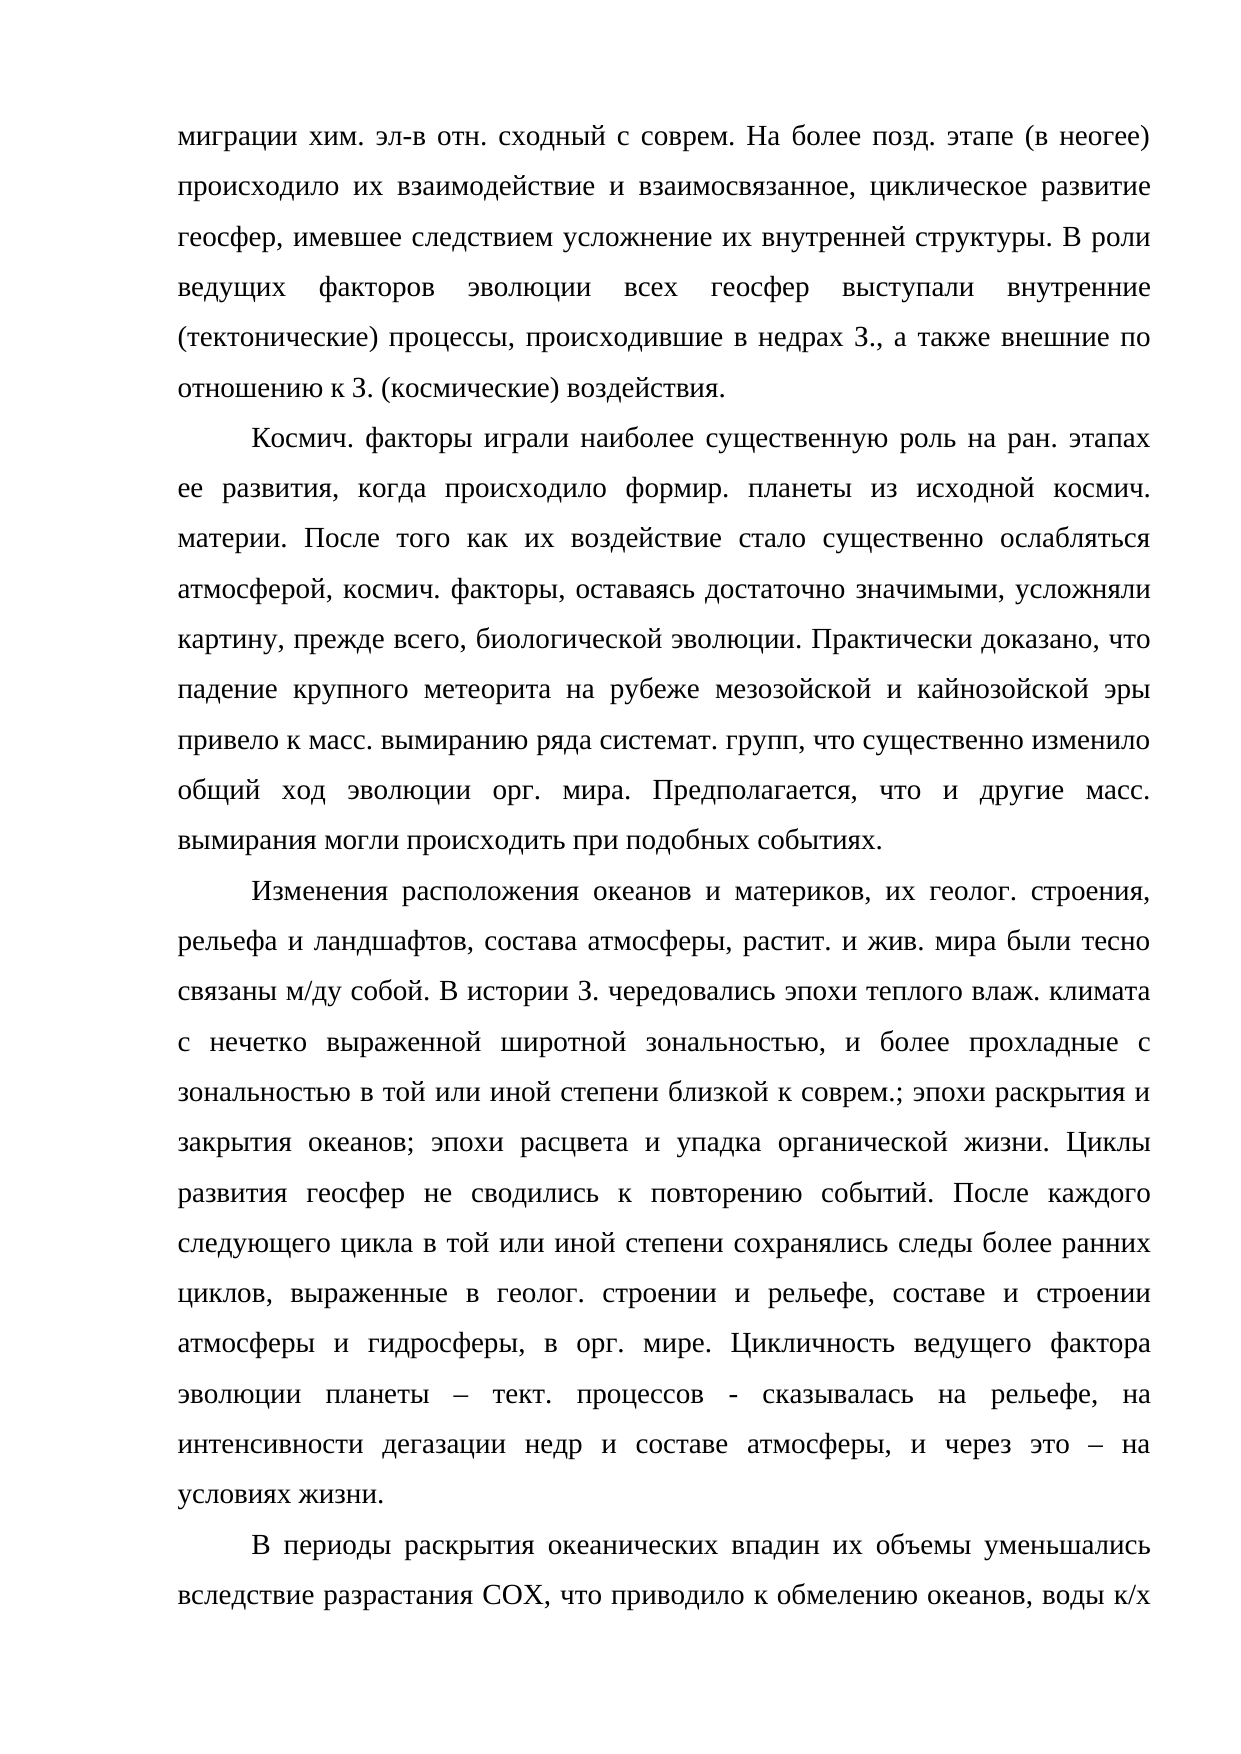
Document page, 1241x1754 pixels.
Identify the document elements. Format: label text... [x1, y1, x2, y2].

text Изменения расположения океанов и материков, их геолог. строения, рельефа и ландшафтов, состава атмосферы, растит. и жив. мира были тесно связаны м/ду собой. В истории З. чередовались эпохи теплого влаж. климата с нечетко выраженной широтной зональностью, и более прохладные с зональностью в той или иной степени близкой к соврем.; эпохи раскрытия и закрытия океанов; эпохи расцвета и упадка органической жизни. Циклы развития геосфер не сводились к повторению событий. После каждого следующего цикла в той или иной степени сохранялись следы более ранних циклов, выраженные в геолог. строении и рельефе, составе и строении атмосферы и гидросферы, в орг. мире. Цикличность ведущего фактора эволюции планеты – тект. процессов - сказывалась на рельефе, на интенсивности дегазации недр и составе атмосферы, и через это – на условиях жизни. [177, 873, 1152, 1510]
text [177, 118, 1152, 403]
text Космич. факторы играли наиболее существенную роль на ран. этапах ее развития, когда происходило формир. планеты из исходной космич. материи. После того как их воздействие стало существенно ослабляться атмосферой, космич. факторы, оставаясь достаточно значимыми, усложняли картину, прежде всего, биологической эволюции. Практически доказано, что падение крупного метеорита на рубеже мезозойской и кайнозойской эры привело к масс. вымиранию ряда системат. групп, что существенно изменило общий ход эволюции орг. мира. Предполагается, что и другие масс. вымирания могли происходить при подобных событиях. [177, 420, 1152, 856]
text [177, 1527, 1152, 1611]
